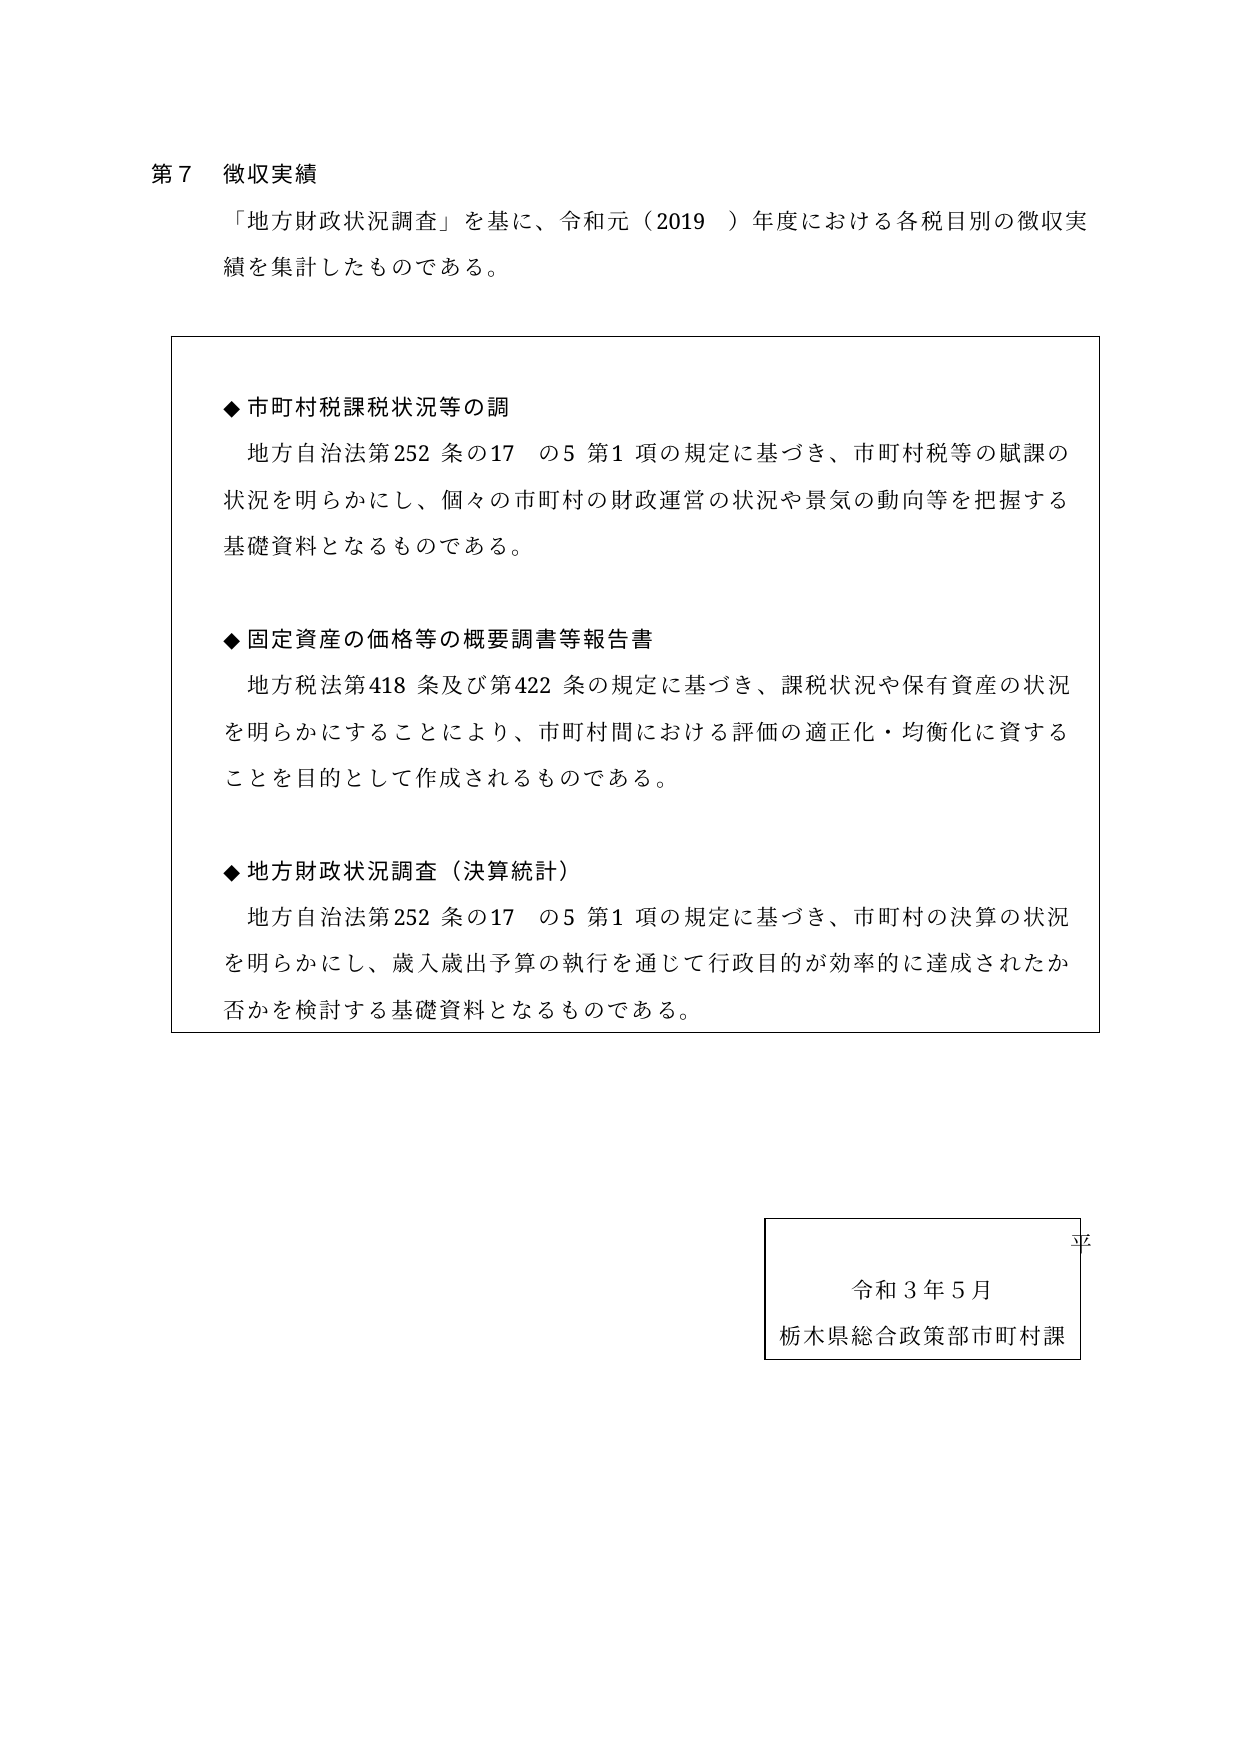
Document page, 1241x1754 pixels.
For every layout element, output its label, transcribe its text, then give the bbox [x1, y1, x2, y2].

text 「地方財政状況調査」を基に、令和元（2019）年度における各税目別の徴収実績を集計したものである。 [199, 196, 1089, 289]
text 第７ 徴収実績 [151, 150, 1065, 196]
table_header 平令和３年５月 栃木県総合政策部市町村課 [766, 1219, 1080, 1358]
table_header ◆市町村税課税状況等の調 地方自治法第252条の17の5第1項の規定に基づき、市町村税等の賦課の状況を明らかにし、個々の市町村の財政運営の状況や景気の動向等を把握する基礎資料となるものである。 ◆固定資産の価格等の概要調書等報告書 地方税法第418条及び第422条の規定に基づき、課税状況や保有資産の状況を明らかにすることにより、市町村間における評価の適正化・均衡化に資することを目的として作成されるものである。 ◆地方財政状況調査（決算統計） 地方自治法第252条の17の5第1項の規定に基づき、市町村の決算の状況を明らかにし、歳入歳出予算の執行を通じて行政目的が効率的に達成されたか否かを検討する基礎資料となるものである。 [172, 337, 1099, 1032]
